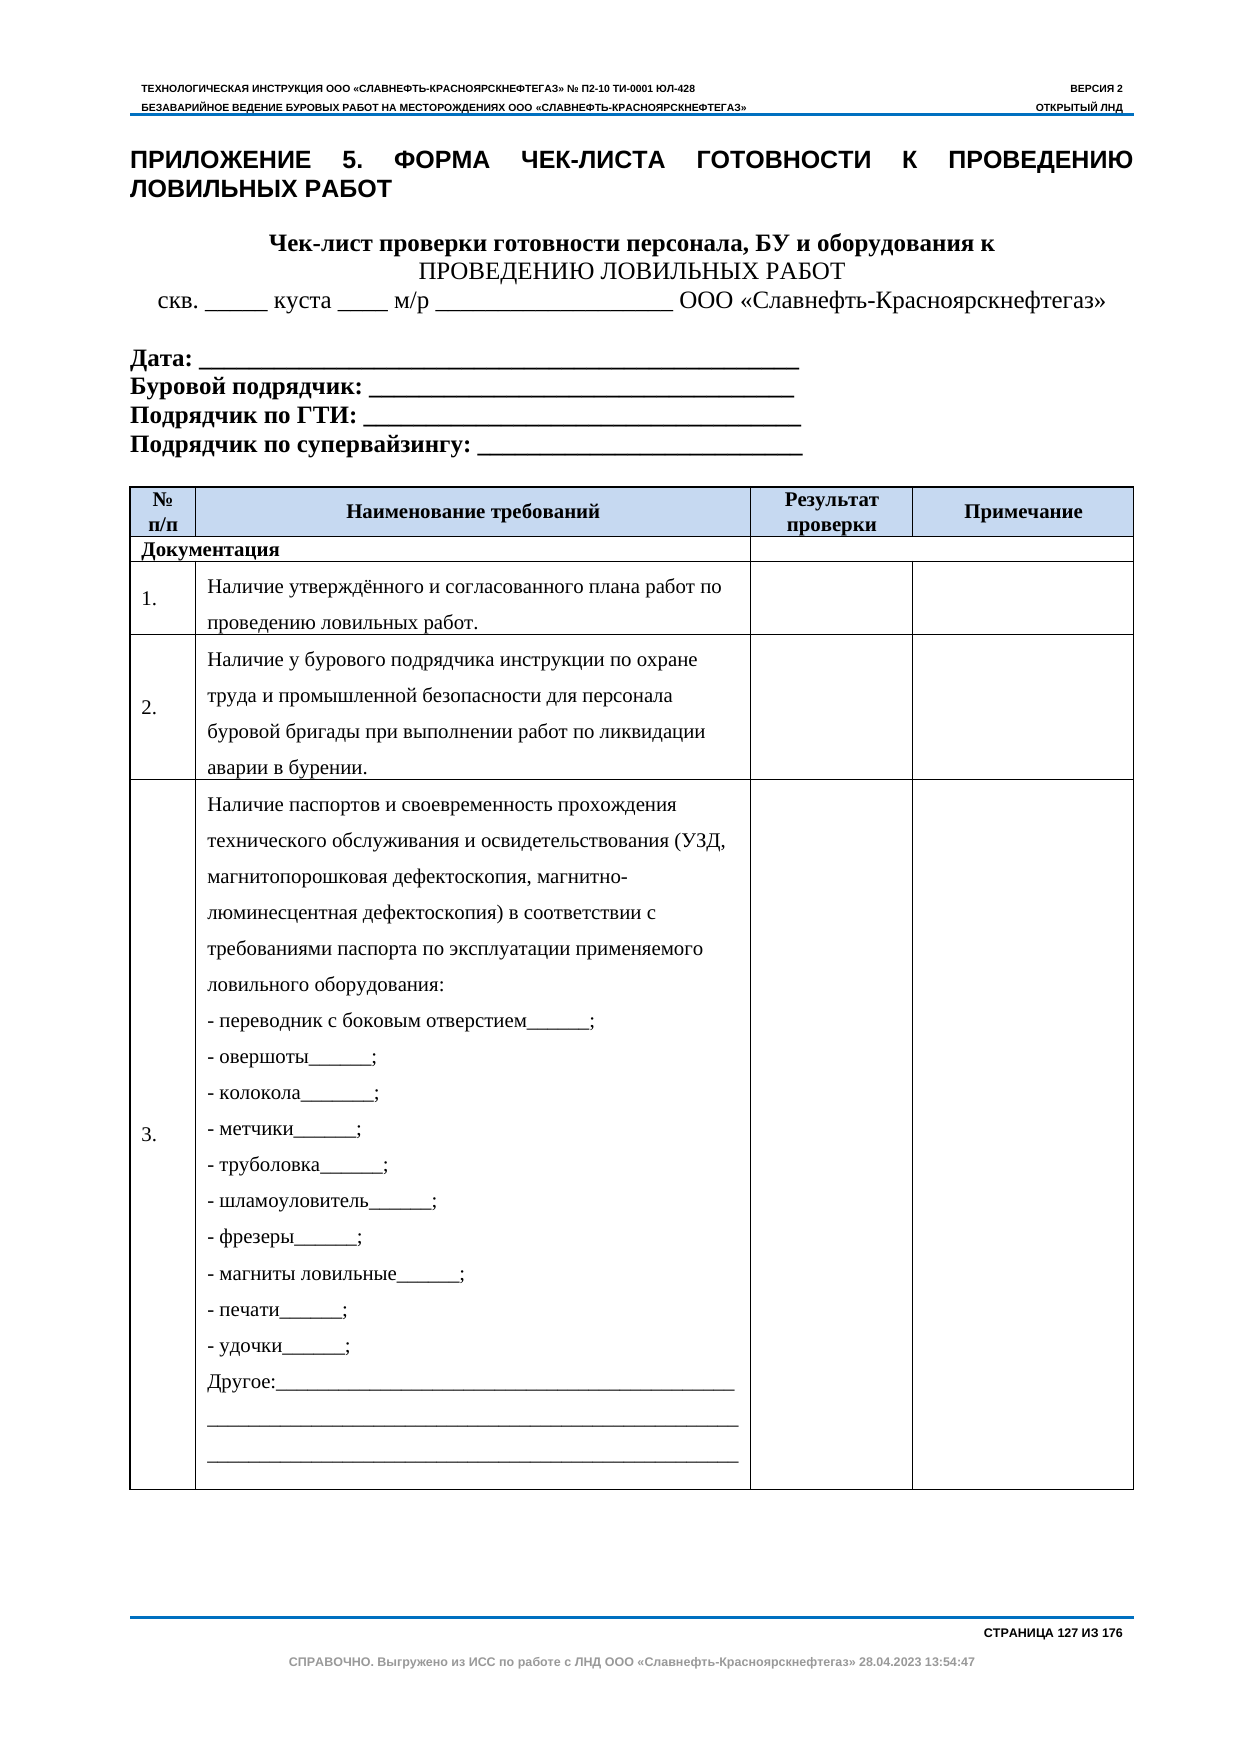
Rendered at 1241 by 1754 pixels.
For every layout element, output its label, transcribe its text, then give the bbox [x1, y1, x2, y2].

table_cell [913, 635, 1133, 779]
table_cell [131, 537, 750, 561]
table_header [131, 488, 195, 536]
text Подрядчик по супервайзингу: __________________________ [130, 429, 1134, 458]
text Дата: ________________________________________________ [130, 343, 1134, 371]
text Чек-лист проверки готовности персонала, БУ и оборудования к [130, 228, 1134, 256]
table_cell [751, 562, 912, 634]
text Буровой подрядчик: __________________________________ [130, 371, 1134, 400]
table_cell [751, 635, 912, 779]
text ПРИЛОЖЕНИЕ 5. ФОРМА Чек-листа готовности к проведению ловильных работ [130, 145, 1134, 203]
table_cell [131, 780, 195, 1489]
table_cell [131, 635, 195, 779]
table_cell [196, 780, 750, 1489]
text скв. _____ куста ____ м/р ___________________ ООО «Славнефть-Красноярскнефтегаз» [130, 285, 1134, 314]
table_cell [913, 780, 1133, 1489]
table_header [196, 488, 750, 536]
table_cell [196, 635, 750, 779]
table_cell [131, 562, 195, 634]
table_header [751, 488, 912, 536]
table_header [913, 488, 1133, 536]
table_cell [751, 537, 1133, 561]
text Подрядчик по ГТИ: ___________________________________ [130, 400, 1134, 429]
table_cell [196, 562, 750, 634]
text ПРОВЕДЕНИЮ ЛОВИЛЬНЫХ РАБОТ [130, 256, 1134, 285]
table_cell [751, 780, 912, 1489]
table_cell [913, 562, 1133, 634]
